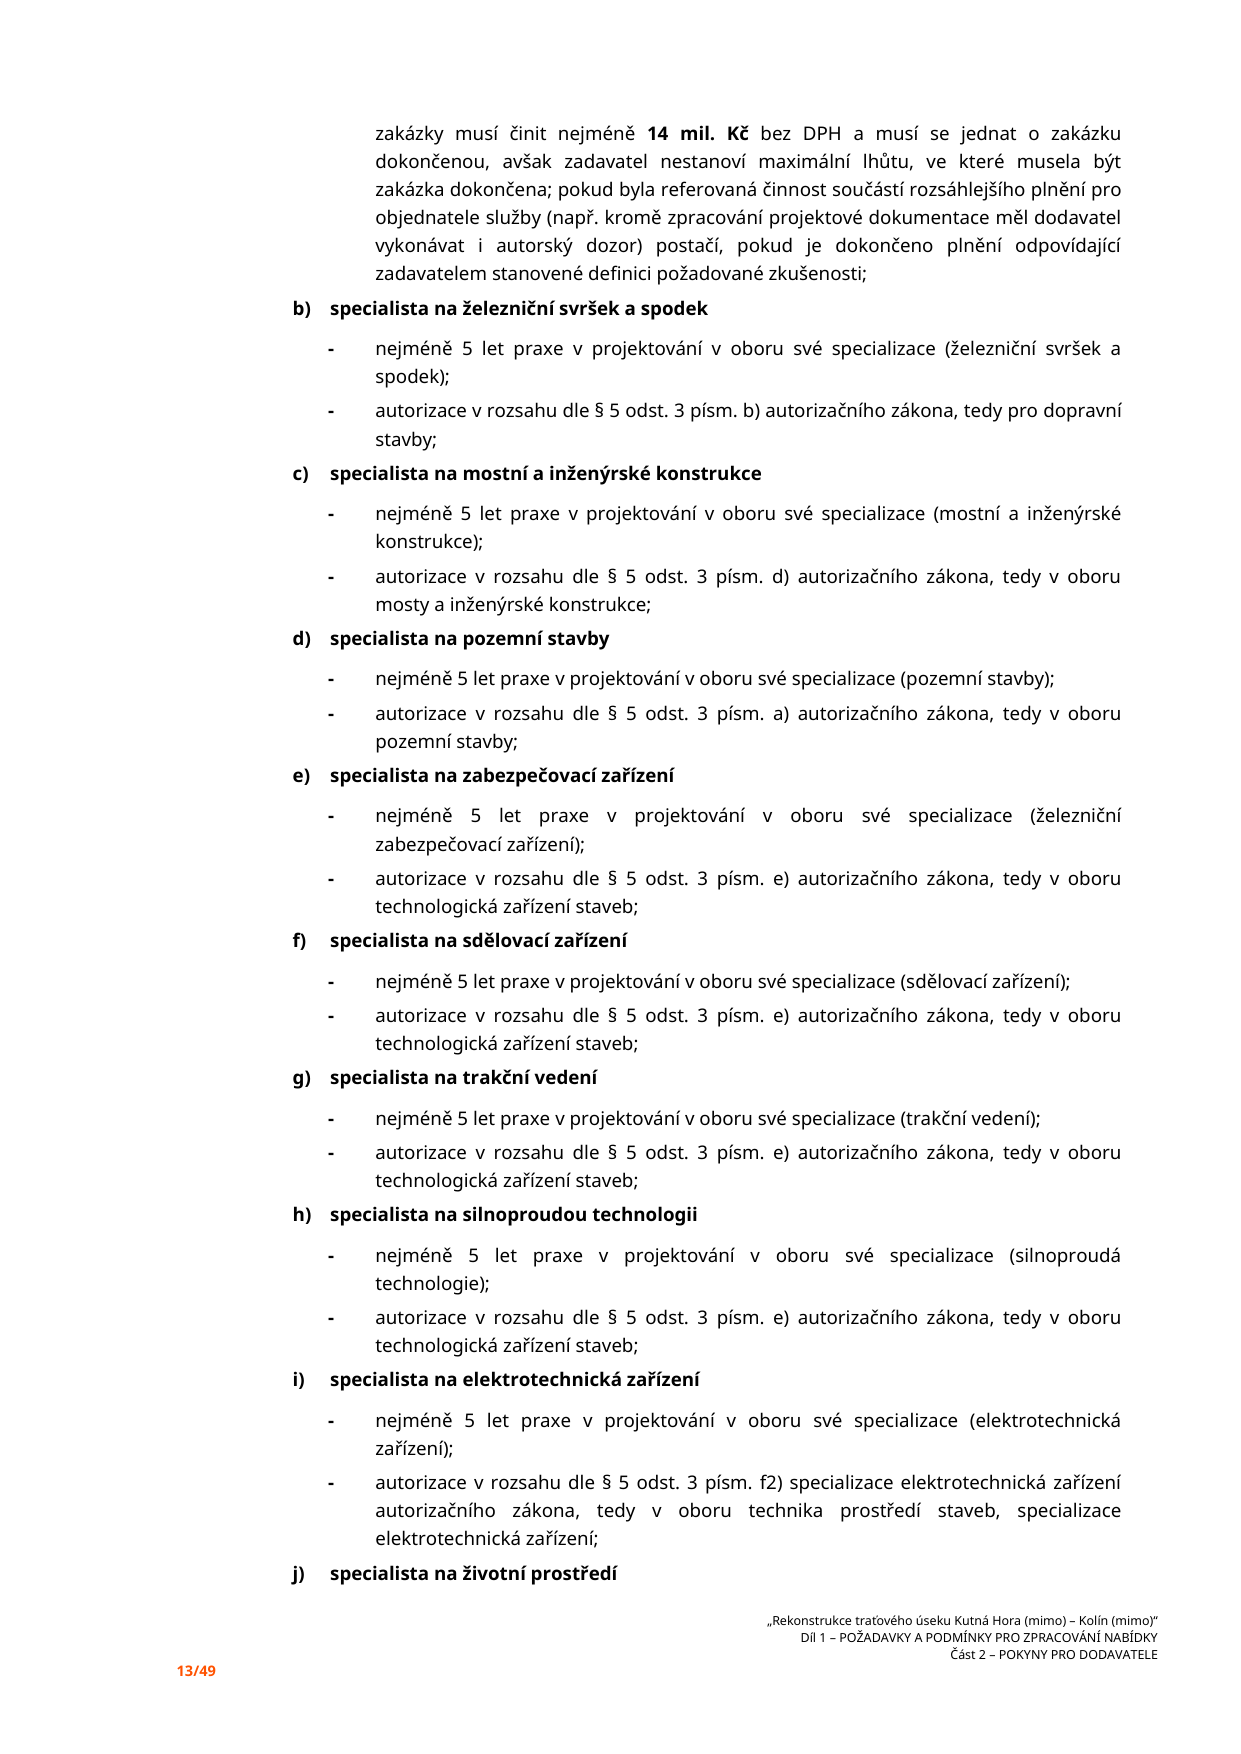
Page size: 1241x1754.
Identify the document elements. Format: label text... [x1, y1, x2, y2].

text autorizace v rozsahu dle § 5 odst. 3 písm. e) autorizačního zákona, tedy v oboru technologická zařízení staveb; [328, 1139, 1122, 1193]
list specialista na zabezpečovací zařízení [292, 762, 1122, 788]
text autorizace v rozsahu dle § 5 odst. 3 písm. f2) specializace elektrotechnická zařízení autorizačního zákona, tedy v oboru technika prostředí staveb, specializace elektrotechnická zařízení; [328, 1469, 1122, 1551]
text nejméně 5 let praxe v projektování v oboru své specializace (silnoproudá technologie); [328, 1242, 1122, 1296]
list specialista na železniční svršek a spodek [292, 295, 1122, 321]
text nejméně 5 let praxe v projektování v oboru své specializace (trakční vedení); [328, 1105, 1122, 1131]
text autorizace v rozsahu dle § 5 odst. 3 písm. d) autorizačního zákona, tedy v oboru mosty a inženýrské konstrukce; [328, 563, 1122, 616]
list specialista na sdělovací zařízení [292, 927, 1122, 953]
text nejméně 5 let praxe v projektování v oboru své specializace (železniční zabezpečovací zařízení); [328, 803, 1122, 856]
text nejméně 5 let praxe v projektování v oboru své specializace (mostní a inženýrské konstrukce); [328, 501, 1122, 554]
text autorizace v rozsahu dle § 5 odst. 3 písm. e) autorizačního zákona, tedy v oboru technologická zařízení staveb; [328, 1304, 1122, 1358]
text autorizace v rozsahu dle § 5 odst. 3 písm. b) autorizačního zákona, tedy pro dopravní stavby; [328, 398, 1122, 451]
text nejméně 5 let praxe v projektování v oboru své specializace (sdělovací zařízení); [328, 968, 1122, 993]
text autorizace v rozsahu dle § 5 odst. 3 písm. e) autorizačního zákona, tedy v oboru technologická zařízení staveb; [328, 1002, 1122, 1056]
list specialista na silnoproudou technologii [292, 1202, 1122, 1227]
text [328, 121, 1122, 286]
text nejméně 5 let praxe v projektování v oboru své specializace (elektrotechnická zařízení); [328, 1407, 1122, 1461]
list specialista na trakční vedení [292, 1064, 1122, 1090]
list specialista na mostní a inženýrské konstrukce [292, 460, 1122, 486]
list specialista na životní prostředí [292, 1560, 1122, 1585]
text autorizace v rozsahu dle § 5 odst. 3 písm. a) autorizačního zákona, tedy v oboru pozemní stavby; [328, 700, 1122, 753]
list specialista na elektrotechnická zařízení [292, 1367, 1122, 1392]
list specialista na pozemní stavby [292, 625, 1122, 651]
text autorizace v rozsahu dle § 5 odst. 3 písm. e) autorizačního zákona, tedy v oboru technologická zařízení staveb; [328, 865, 1122, 919]
text nejméně 5 let praxe v projektování v oboru své specializace (pozemní stavby); [328, 666, 1122, 691]
text nejméně 5 let praxe v projektování v oboru své specializace (železniční svršek a spodek); [328, 336, 1122, 389]
